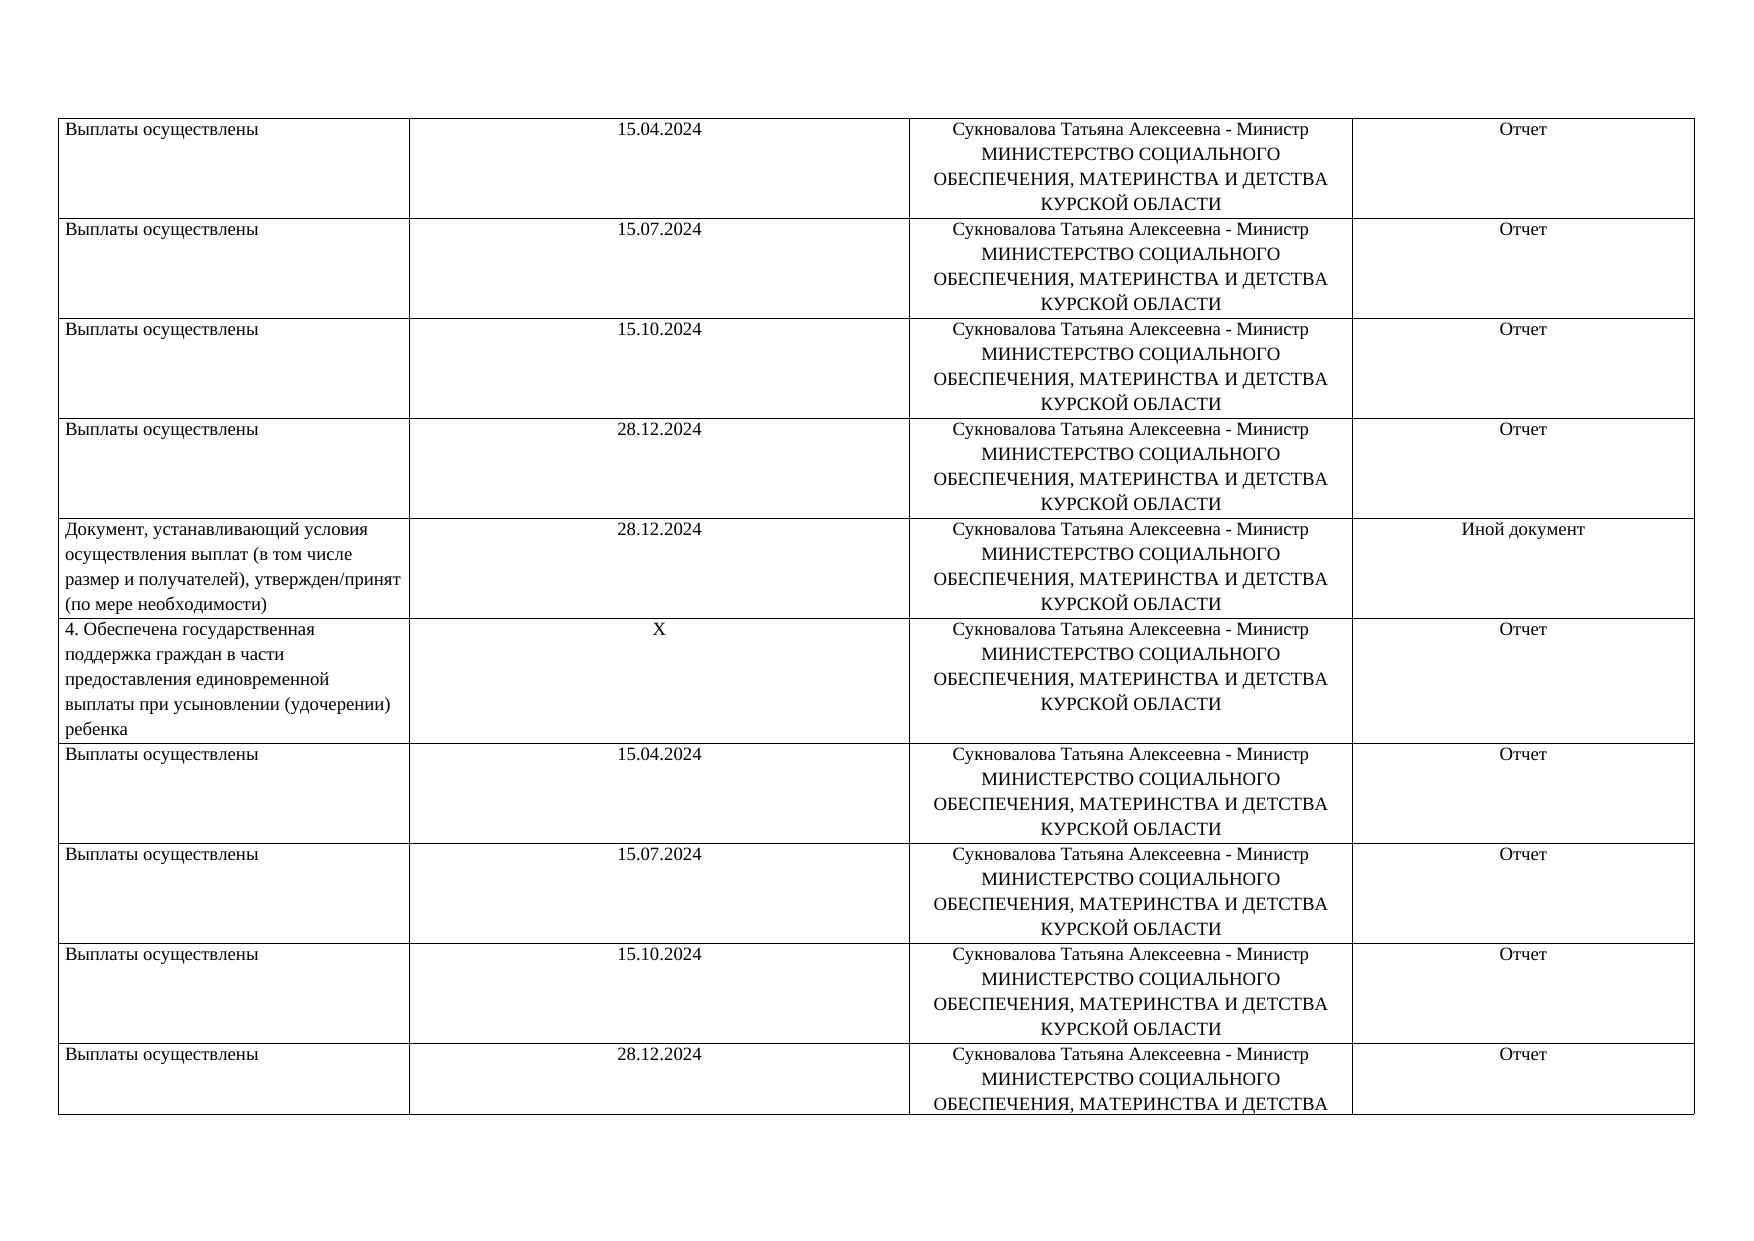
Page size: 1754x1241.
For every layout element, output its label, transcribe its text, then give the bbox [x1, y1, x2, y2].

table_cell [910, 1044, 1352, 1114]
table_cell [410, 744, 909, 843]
table_cell Выплаты осуществлены [59, 219, 409, 318]
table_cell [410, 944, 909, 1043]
table_cell X [410, 619, 909, 743]
table_cell Выплаты осуществлены [59, 319, 409, 418]
table_cell Сукновалова Татьяна Алексеевна - Министр МИНИСТЕРСТВО СОЦИАЛЬНОГО ОБЕСПЕЧЕНИЯ, МАТЕРИНСТВА И ДЕТСТВА КУРСКОЙ ОБЛАСТИ [910, 319, 1352, 418]
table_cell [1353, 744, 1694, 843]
table_cell Отчет [1353, 419, 1694, 518]
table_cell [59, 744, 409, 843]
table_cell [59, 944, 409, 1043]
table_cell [910, 119, 1352, 218]
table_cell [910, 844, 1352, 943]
table_cell Отчет [1353, 119, 1694, 218]
table_cell 15.10.2024 [410, 319, 909, 418]
table_cell Сукновалова Татьяна Алексеевна - Министр МИНИСТЕРСТВО СОЦИАЛЬНОГО ОБЕСПЕЧЕНИЯ, МАТЕРИНСТВА И ДЕТСТВА КУРСКОЙ ОБЛАСТИ [910, 419, 1352, 518]
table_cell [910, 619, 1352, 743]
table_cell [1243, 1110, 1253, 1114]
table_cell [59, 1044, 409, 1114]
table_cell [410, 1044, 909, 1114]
table_cell Документ, устанавливающий условия осуществления выплат (в том числе размер и получателей), утвержден/принят (по мере необходимости) [59, 519, 409, 618]
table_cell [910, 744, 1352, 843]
table_cell 15.04.2024 [410, 119, 909, 218]
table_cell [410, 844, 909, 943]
table_cell Отчет [1353, 319, 1694, 418]
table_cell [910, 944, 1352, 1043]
table_cell Сукновалова Татьяна Алексеевна - Министр МИНИСТЕРСТВО СОЦИАЛЬНОГО ОБЕСПЕЧЕНИЯ, МАТЕРИНСТВА И ДЕТСТВА КУРСКОЙ ОБЛАСТИ [910, 519, 1352, 618]
table_cell 28.12.2024 [410, 419, 909, 518]
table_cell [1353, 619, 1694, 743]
table_cell Выплаты осуществлены [59, 119, 409, 218]
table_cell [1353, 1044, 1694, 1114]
table_cell Сукновалова Татьяна Алексеевна - Министр МИНИСТЕРСТВО СОЦИАЛЬНОГО ОБЕСПЕЧЕНИЯ, МАТЕРИНСТВА И ДЕТСТВА КУРСКОЙ ОБЛАСТИ [910, 219, 1352, 318]
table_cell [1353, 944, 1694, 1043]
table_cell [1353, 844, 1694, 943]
table_cell 15.07.2024 [410, 219, 909, 318]
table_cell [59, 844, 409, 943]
table_cell Выплаты осуществлены [59, 419, 409, 518]
table_cell Отчет [1353, 219, 1694, 318]
table_cell Иной документ [1353, 519, 1694, 618]
table_cell 28.12.2024 [410, 519, 909, 618]
table_cell 4. Обеспечена государственная поддержка граждан в части предоставления единовременной выплаты при усыновлении (удочерении) ребенка [59, 619, 409, 743]
